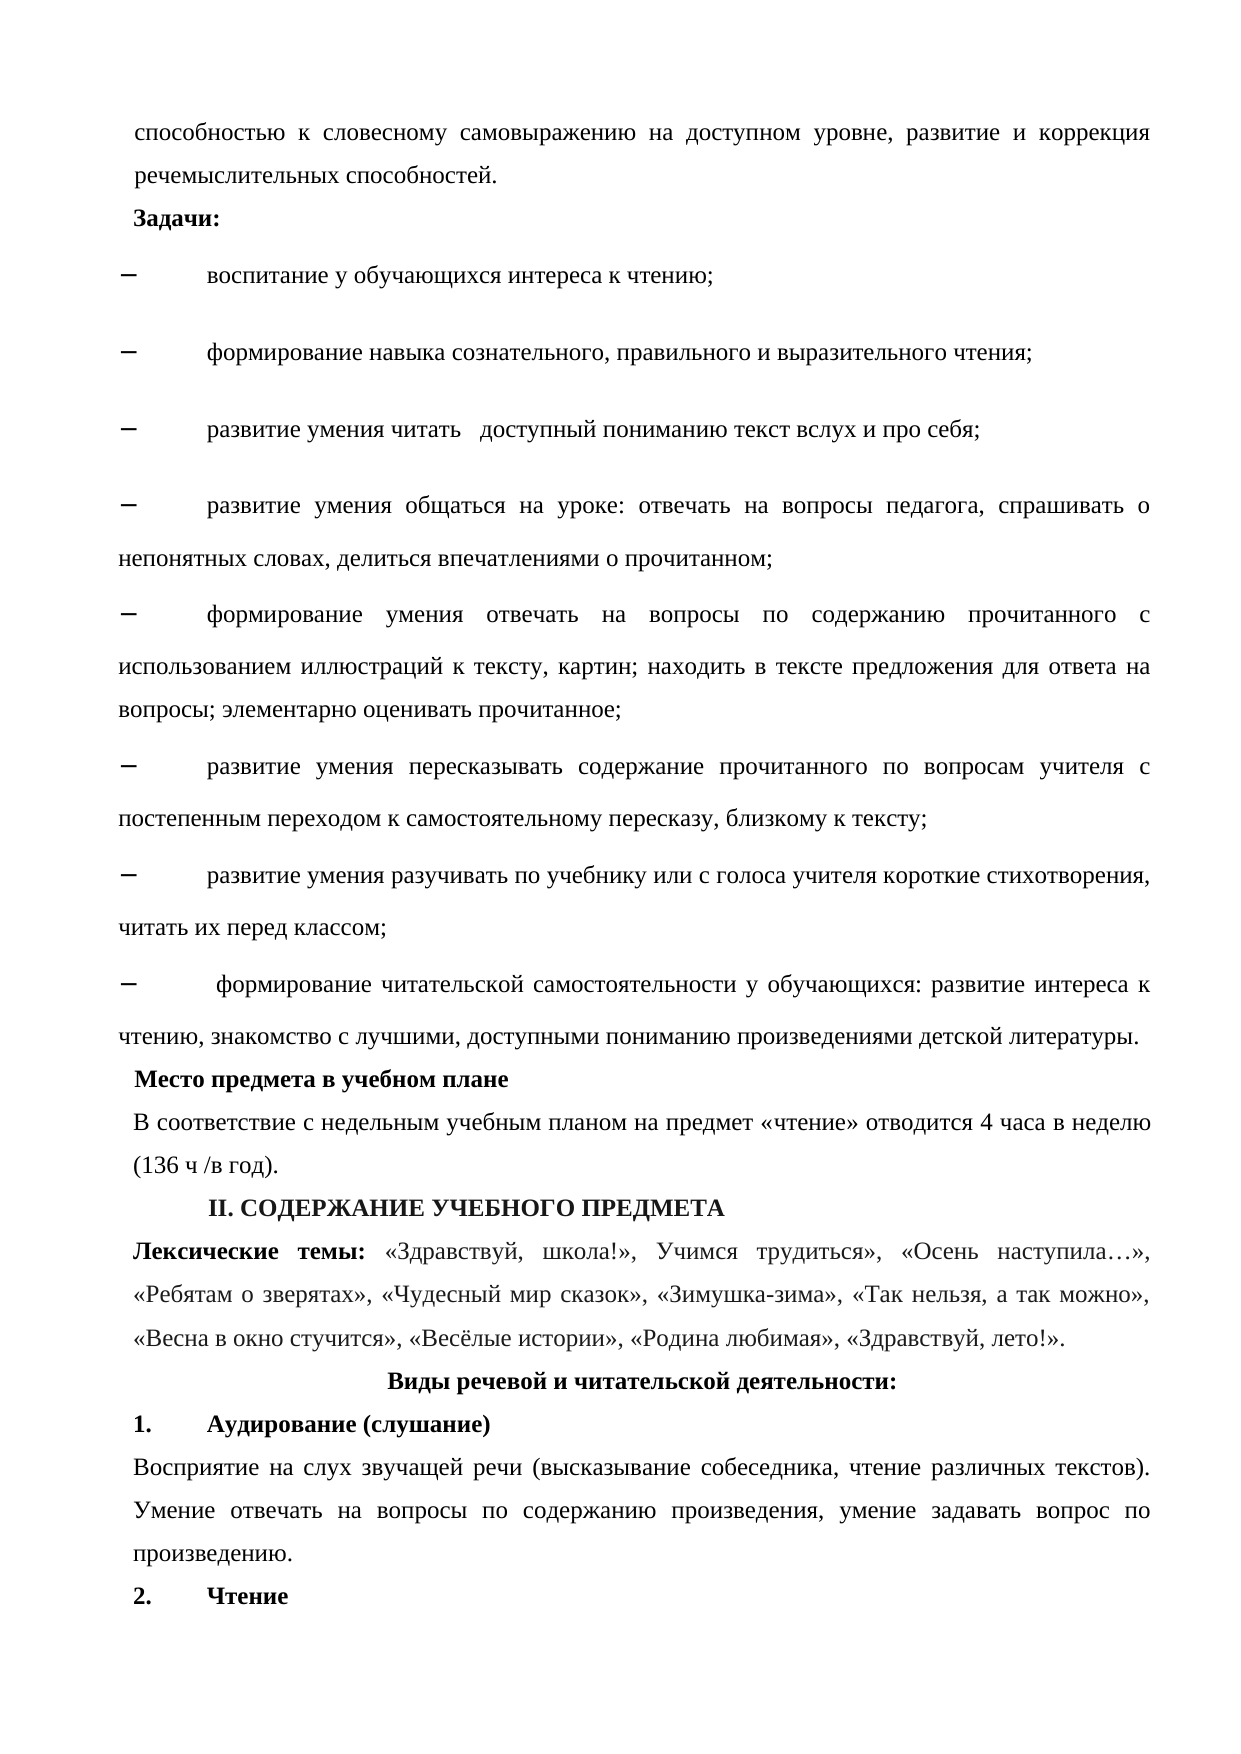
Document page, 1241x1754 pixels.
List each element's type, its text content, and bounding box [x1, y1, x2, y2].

text Виды речевой и читательской деятельности: [133, 1366, 1151, 1394]
list Чтение [133, 1581, 1151, 1610]
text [134, 117, 1151, 189]
list формирование навыка сознательного, правильного и выразительного чтения; [118, 323, 1151, 374]
list развитие умения общаться на уроке: отвечать на вопросы педагога, спрашивать о непонятных словах, делиться впечатлениями о прочитанном; [118, 477, 1151, 571]
list формирование читательской самостоятельности у обучающихся: развитие интереса к чтению, знакомство с лучшими, доступными пониманию произведениями детской литературы. [118, 955, 1151, 1049]
list развитие умения разучивать по учебнику или с голоса учителя короткие стихотворения, читать их перед классом; [118, 846, 1151, 941]
text II. СОДЕРЖАНИЕ УЧЕБНОГО ПРЕДМЕТА [133, 1193, 1151, 1222]
list развитие умения пересказывать содержание прочитанного по вопросам учителя с постепенным переходом к самостоятельному пересказу, близкому к тексту; [118, 738, 1151, 832]
list развитие умения читать доступный пониманию текст вслух и про себя; [118, 400, 1151, 451]
list воспитание у обучающихся интереса к чтению; [118, 246, 1151, 298]
text Задачи: [133, 203, 1151, 232]
list формирование умения отвечать на вопросы по содержанию прочитанного с использованием иллюстраций к тексту, картин; находить в тексте предложения для ответа на вопросы; элементарно оценивать прочитанное; [118, 586, 1151, 723]
list Аудирование (слушание) [133, 1409, 1151, 1438]
text В соответствие с недельным учебным планом на предмет «чтение» отводится 4 часа в неделю (136 ч /в год). [133, 1107, 1151, 1179]
text Восприятие на слух звучащей речи (высказывание собеседника, чтение различных текстов). Умение отвечать на вопросы по содержанию произведения, умение задавать вопрос по произведению. [133, 1452, 1151, 1567]
text Лексические темы: «Здравствуй, школа!», Учимся трудиться», «Осень наступила…», «Ребятам о зверятах», «Чудесный мир сказок», «Зимушка-зима», «Так нельзя, а так можно», «Весна в окно стучится», «Весёлые истории», «Родина любимая», «Здравствуй, лето!». [133, 1236, 1151, 1351]
text Место предмета в учебном плане [59, 1064, 1151, 1093]
